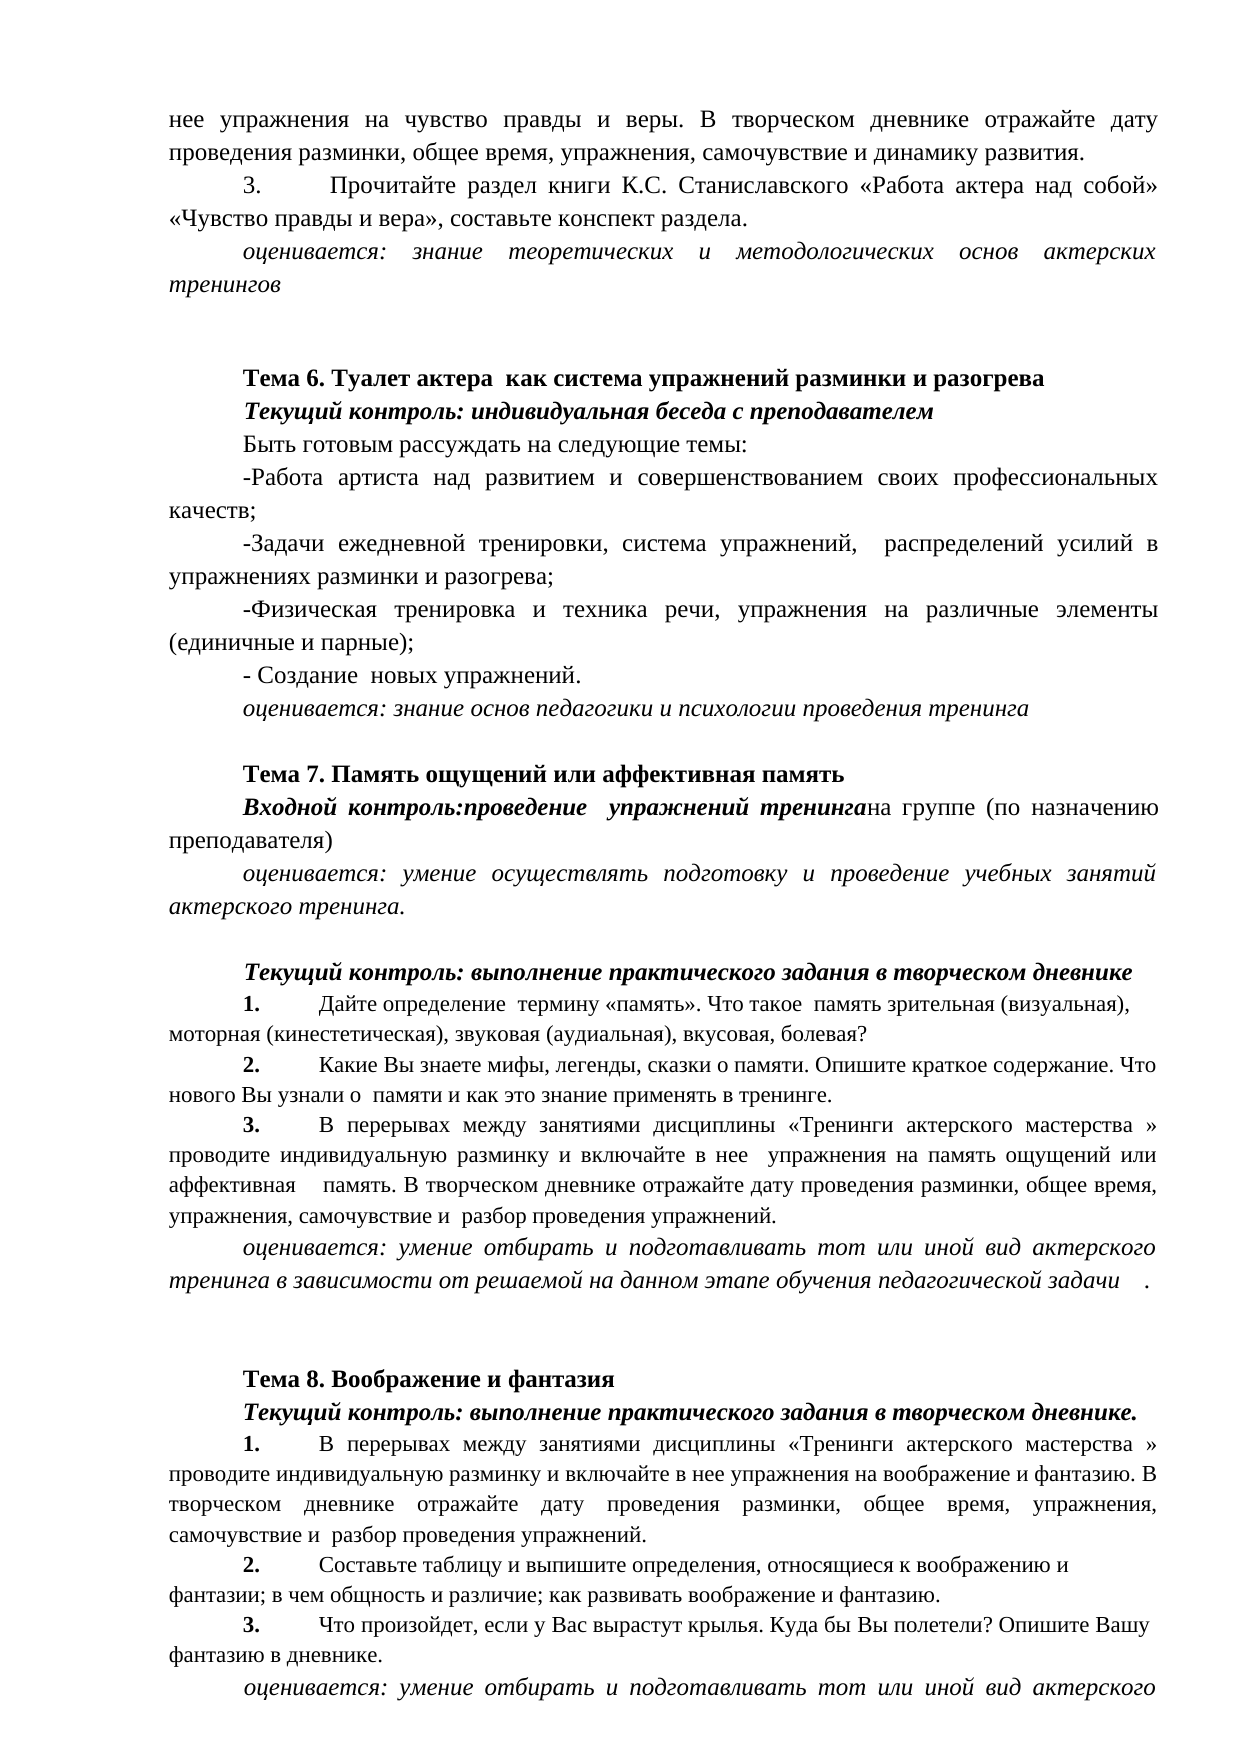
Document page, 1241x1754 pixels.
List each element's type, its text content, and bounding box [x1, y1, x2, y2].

list Составьте таблицу и выпишите определения, относящиеся к воображению и фантазии; в чем общность и различие; как развивать воображение и фантазию. [169, 1551, 1159, 1607]
list Дайте определение термину «память». Что такое память зрительная (визуальная), моторная (кинестетическая), звуковая (аудиальная), вкусовая, болевая? [169, 990, 1159, 1047]
text 3. Прочитайте раздел книги К.С. Станиславского «Работа актера над собой» «Чувство правды и вера», составьте конспект раздела. [169, 170, 1159, 232]
text Тема 6. Туалет актера как система упражнений разминки и разогрева [169, 363, 1159, 392]
text Текущий контроль: выполнение практического задания в творческом дневнике. [169, 1397, 1159, 1426]
text Быть готовым рассуждать на следующие темы: [169, 429, 1159, 458]
list Что произойдет, если у Вас вырастут крылья. Куда бы Вы полетели? Опишите Вашу фантазию в дневнике. [169, 1611, 1159, 1668]
text -Физическая тренировка и техника речи, упражнения на различные элементы (единичные и парные); [169, 594, 1159, 656]
text Тема 8. Воображение и фантазия [169, 1364, 1159, 1393]
text - Создание новых упражнений. [169, 660, 1159, 689]
text оценивается: знание теоретических и методологических основ актерских тренингов [169, 236, 1159, 298]
text -Задачи ежедневной тренировки, система упражнений, распределений усилий в упражнениях разминки и разогрева; [169, 528, 1159, 590]
list В перерывах между занятиями дисциплины «Тренинги актерского мастерства » проводите индивидуальную разминку и включайте в нее упражнения на воображение и фантазию. В творческом дневнике отражайте дату проведения разминки, общее время, упражнения, самочувствие и разбор проведения упражнений. [169, 1430, 1159, 1547]
list В перерывах между занятиями дисциплины «Тренинги актерского мастерства » проводите индивидуальную разминку и включайте в нее упражнения на память ощущений или аффективная память. В творческом дневнике отражайте дату проведения разминки, общее время, упражнения, самочувствие и разбор проведения упражнений. [169, 1111, 1159, 1228]
text Текущий контроль: выполнение практического задания в творческом дневнике [169, 957, 1159, 986]
text -Работа артиста над развитием и совершенствованием своих профессиональных качеств; [169, 462, 1159, 524]
text Входной контроль:проведение упражнений тренингана группе (по назначению преподавателя) [169, 792, 1159, 854]
text оценивается: умение осуществлять подготовку и проведение учебных занятий актерского тренинга. [169, 858, 1159, 920]
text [169, 104, 1159, 166]
text оценивается: знание основ педагогики и психологии проведения тренинга [169, 693, 1159, 722]
list Какие Вы знаете мифы, легенды, сказки о памяти. Опишите краткое содержание. Что нового Вы узнали о памяти и как это знание применять в тренинге. [169, 1051, 1159, 1107]
text Тема 7. Память ощущений или аффективная память [169, 759, 1159, 788]
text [169, 1672, 1159, 1701]
text оценивается: умение отбирать и подготавливать тот или иной вид актерского тренинга в зависимости от решаемой на данном этапе обучения педагогической задачи . [169, 1232, 1159, 1294]
text Текущий контроль: индивидуальная беседа с преподавателем [169, 396, 1159, 425]
